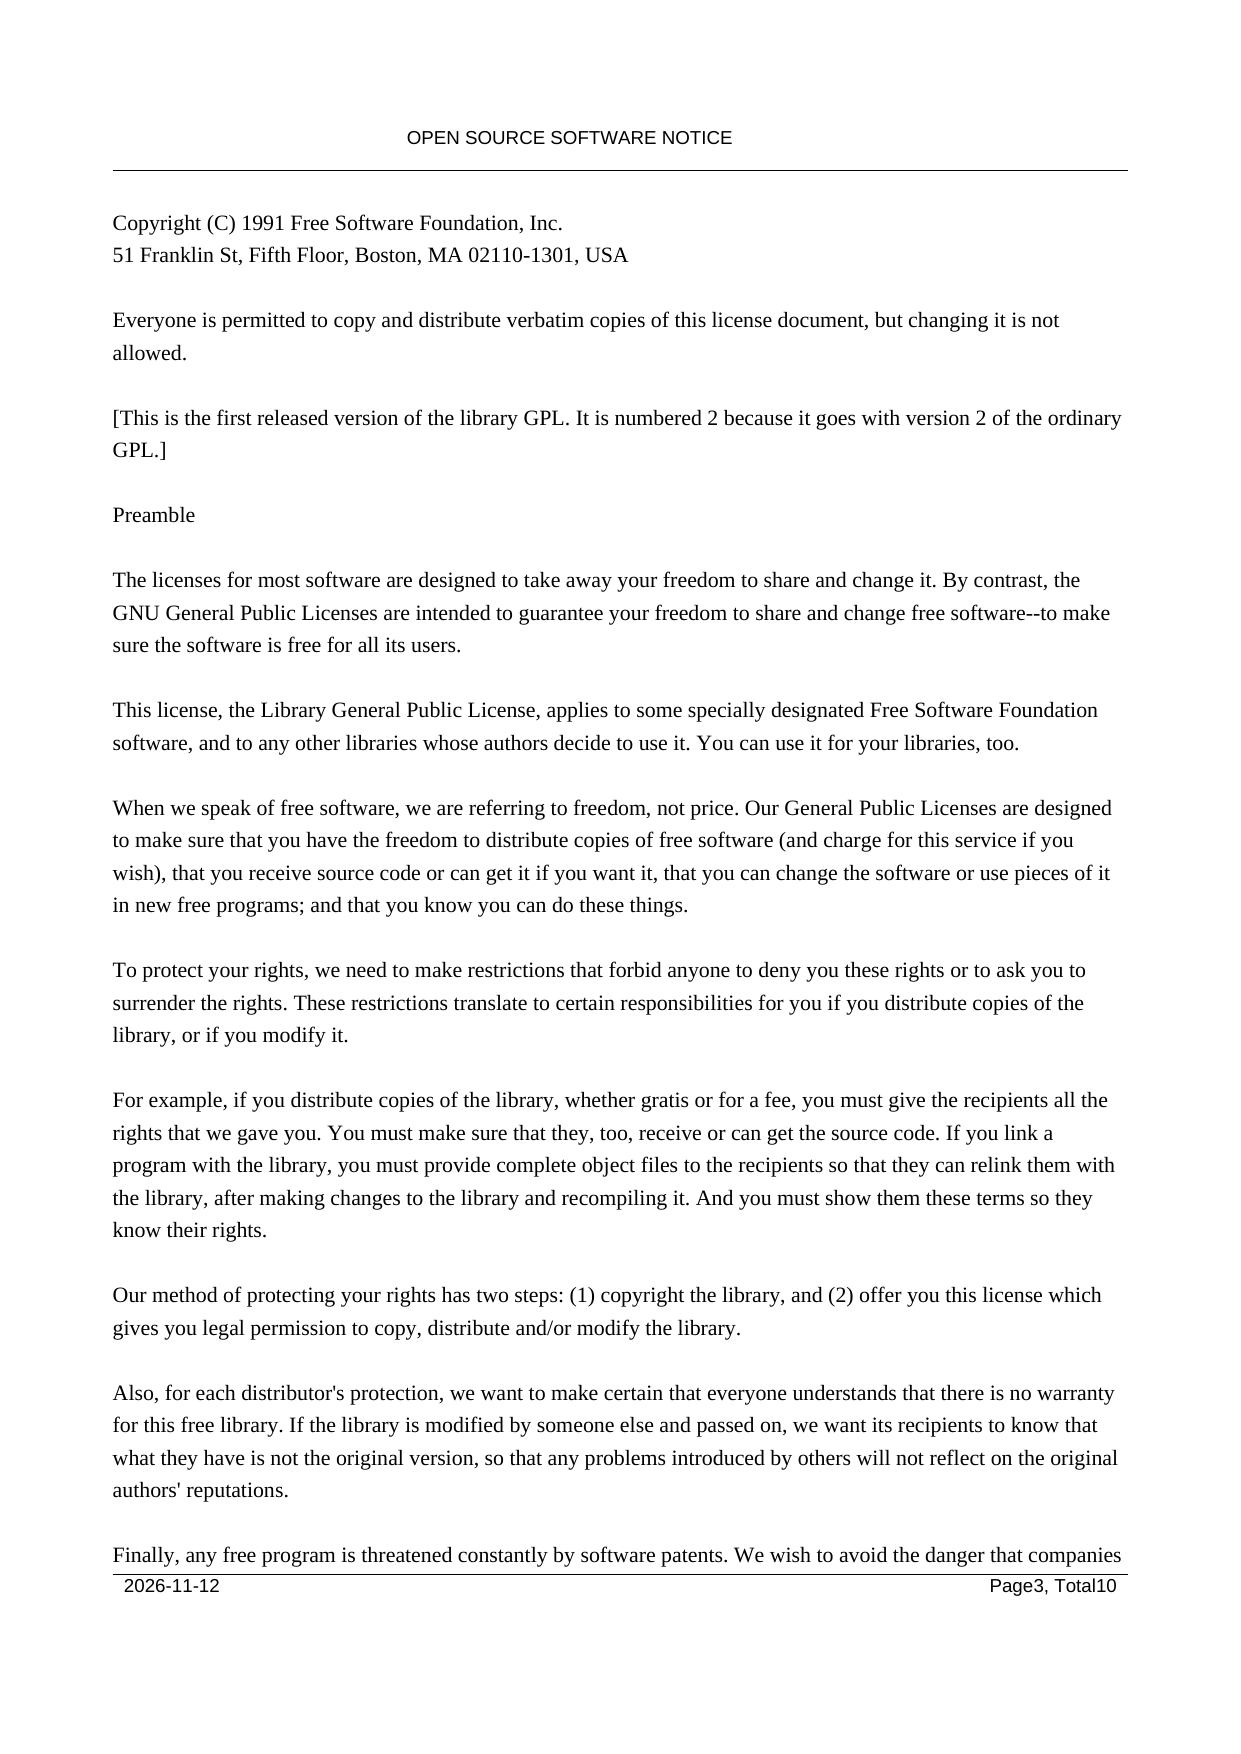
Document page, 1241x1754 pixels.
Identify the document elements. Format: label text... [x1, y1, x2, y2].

text When we speak of free software, we are referring to freedom, not price. Our General Public Licenses are designed to make sure that you have the freedom to distribute copies of free software (and charge for this service if you wish), that you receive source code or can get it if you want it, that you can change the software or use pieces of it in new free programs; and that you know you can do these things. [112, 791, 1128, 921]
text This license, the Library General Public License, applies to some specially designated Free Software Foundation software, and to any other libraries whose authors decide to use it. You can use it for your libraries, too. [112, 694, 1128, 759]
text Copyright (C) 1991 Free Software Foundation, Inc. [112, 206, 1128, 239]
text Everyone is permitted to copy and distribute verbatim copies of this license document, but changing it is not allowed. [112, 304, 1128, 369]
text Our method of protecting your rights has two steps: (1) copyright the library, and (2) offer you this license which gives you legal permission to copy, distribute and/or modify the library. [112, 1279, 1128, 1344]
text [This is the first released version of the library GPL. It is numbered 2 because it goes with version 2 of the ordinary GPL.] [112, 401, 1128, 466]
text For example, if you distribute copies of the library, whether gratis or for a fee, you must give the recipients all the rights that we gave you. You must make sure that they, too, receive or can get the source code. If you link a program with the library, you must provide complete object files to the recipients so that they can relink them with the library, after making changes to the library and recompiling it. And you must show them these terms so they know their rights. [112, 1084, 1128, 1246]
text The licenses for most software are designed to take away your freedom to share and change it. By contrast, the GNU General Public Licenses are intended to guarantee your freedom to share and change free software--to make sure the software is free for all its users. [112, 564, 1128, 661]
text 51 Franklin St, Fifth Floor, Boston, MA 02110-1301, USA [112, 239, 1128, 271]
text Also, for each distributor's protection, we want to make certain that everyone understands that there is no warranty for this free library. If the library is modified by someone else and passed on, we want its recipients to know that what they have is not the original version, so that any problems introduced by others will not reflect on the original authors' reputations. [112, 1376, 1128, 1506]
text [112, 1539, 1128, 1571]
text Preamble [112, 499, 1128, 531]
text To protect your rights, we need to make restrictions that forbid anyone to deny you these rights or to ask you to surrender the rights. These restrictions translate to certain responsibilities for you if you distribute copies of the library, or if you modify it. [112, 954, 1128, 1051]
